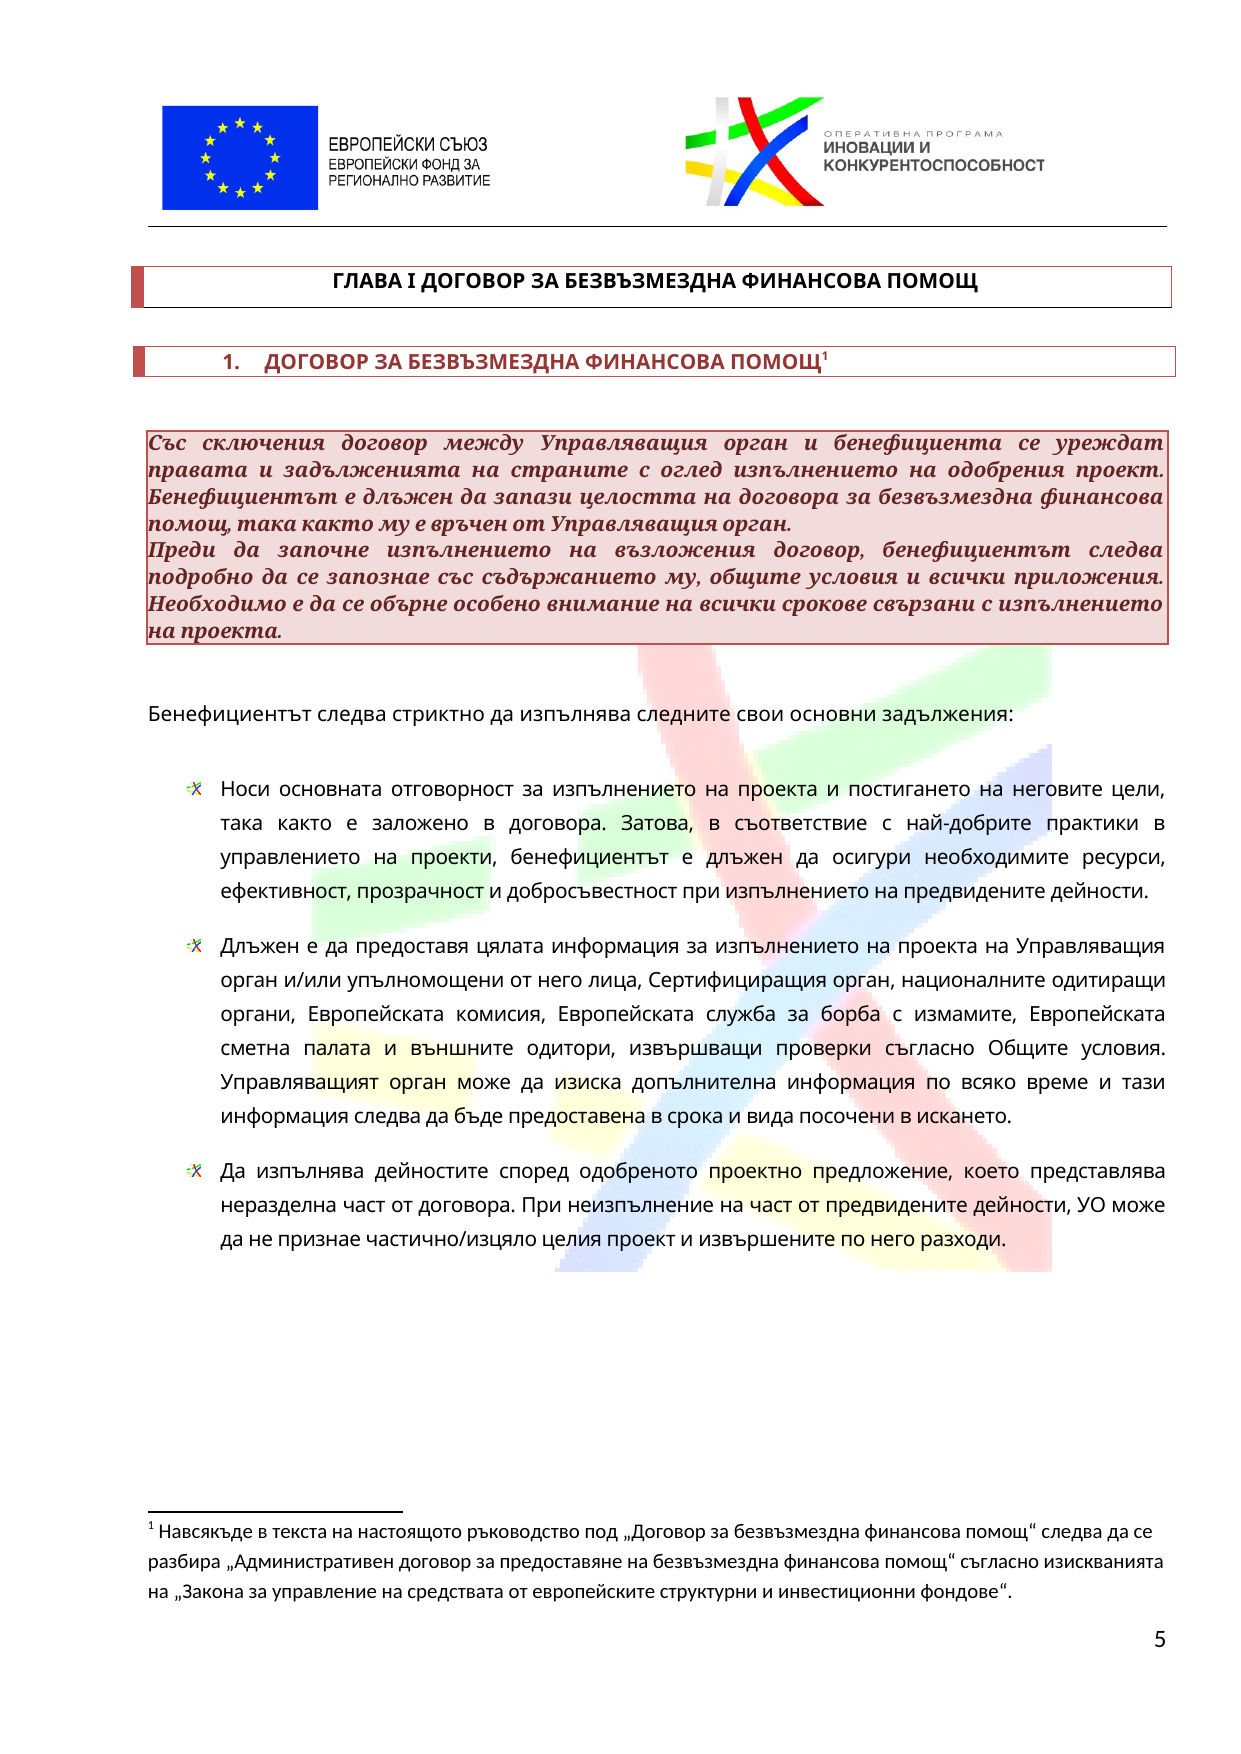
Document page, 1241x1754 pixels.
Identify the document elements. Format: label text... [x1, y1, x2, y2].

picture [184, 936, 203, 954]
subtitle Със сключения договор между Управляващия орган и бенефициента се уреждат правата и задълженията на страните с оглед изпълнението на одобрения проект. Бенефициентът е длъжен да запази целостта на договора за безвъзмездна финансова помощ, така както му е връчен от Управляващия орган. [148, 432, 1167, 536]
list Да изпълнява дейностите според одобреното проектно предложение, което представлява неразделна част от договора. При неизпълнение на част от предвидените дейности, УО може да не признае частично/изцяло целия проект и извършените по него разходи. [183, 1156, 1167, 1253]
picture [184, 1161, 203, 1179]
picture [184, 779, 203, 797]
list Носи основната отговорност за изпълнението на проекта и постигането на неговите цели, така както е заложено в договора. Затова, в съответствие с най-добрите практики в управлението на проекти, бенефициентът е длъжен да осигури необходимите ресурси, ефективност, прозрачност и добросъвестност при изпълнението на предвидените дейности. [183, 774, 1167, 904]
picture [659, 73, 1045, 224]
subtitle Преди да започне изпълнението на възложения договор, бенефициентът следва подробно да се запознае със съдържанието му, общите условия и всички приложения. Необходимо е да се обърне особено внимание на всички срокове свързани с изпълнението на проекта. [148, 537, 1167, 643]
list ГЛАВА I ДОГОВОР ЗА БЕЗВЪЗМЕЗДНА ФИНАНСОВА ПОМОЩ [144, 267, 1171, 307]
list Бенефициентът следва стриктно да изпълнява следните свои основни задължения: [148, 699, 1167, 727]
subtitle договор за безвъзмездна ФИНАНСОВА помощ [145, 347, 1175, 376]
list Длъжен е да предоставя цялата информация за изпълнението на проекта на Управляващия орган и/или упълномощени от него лица, Сертифициращия орган, националните одитиращи органи, Европейската комисия, Европейската служба за борба с измамите, Европейската сметна палата и външните одитори, извършващи проверки съгласно Общите условия. Управляващият орган може да изиска допълнителна информация по всяко време и тази информация следва да бъде предоставена в срока и вида посочени в искането. [183, 931, 1167, 1130]
picture [147, 95, 519, 224]
